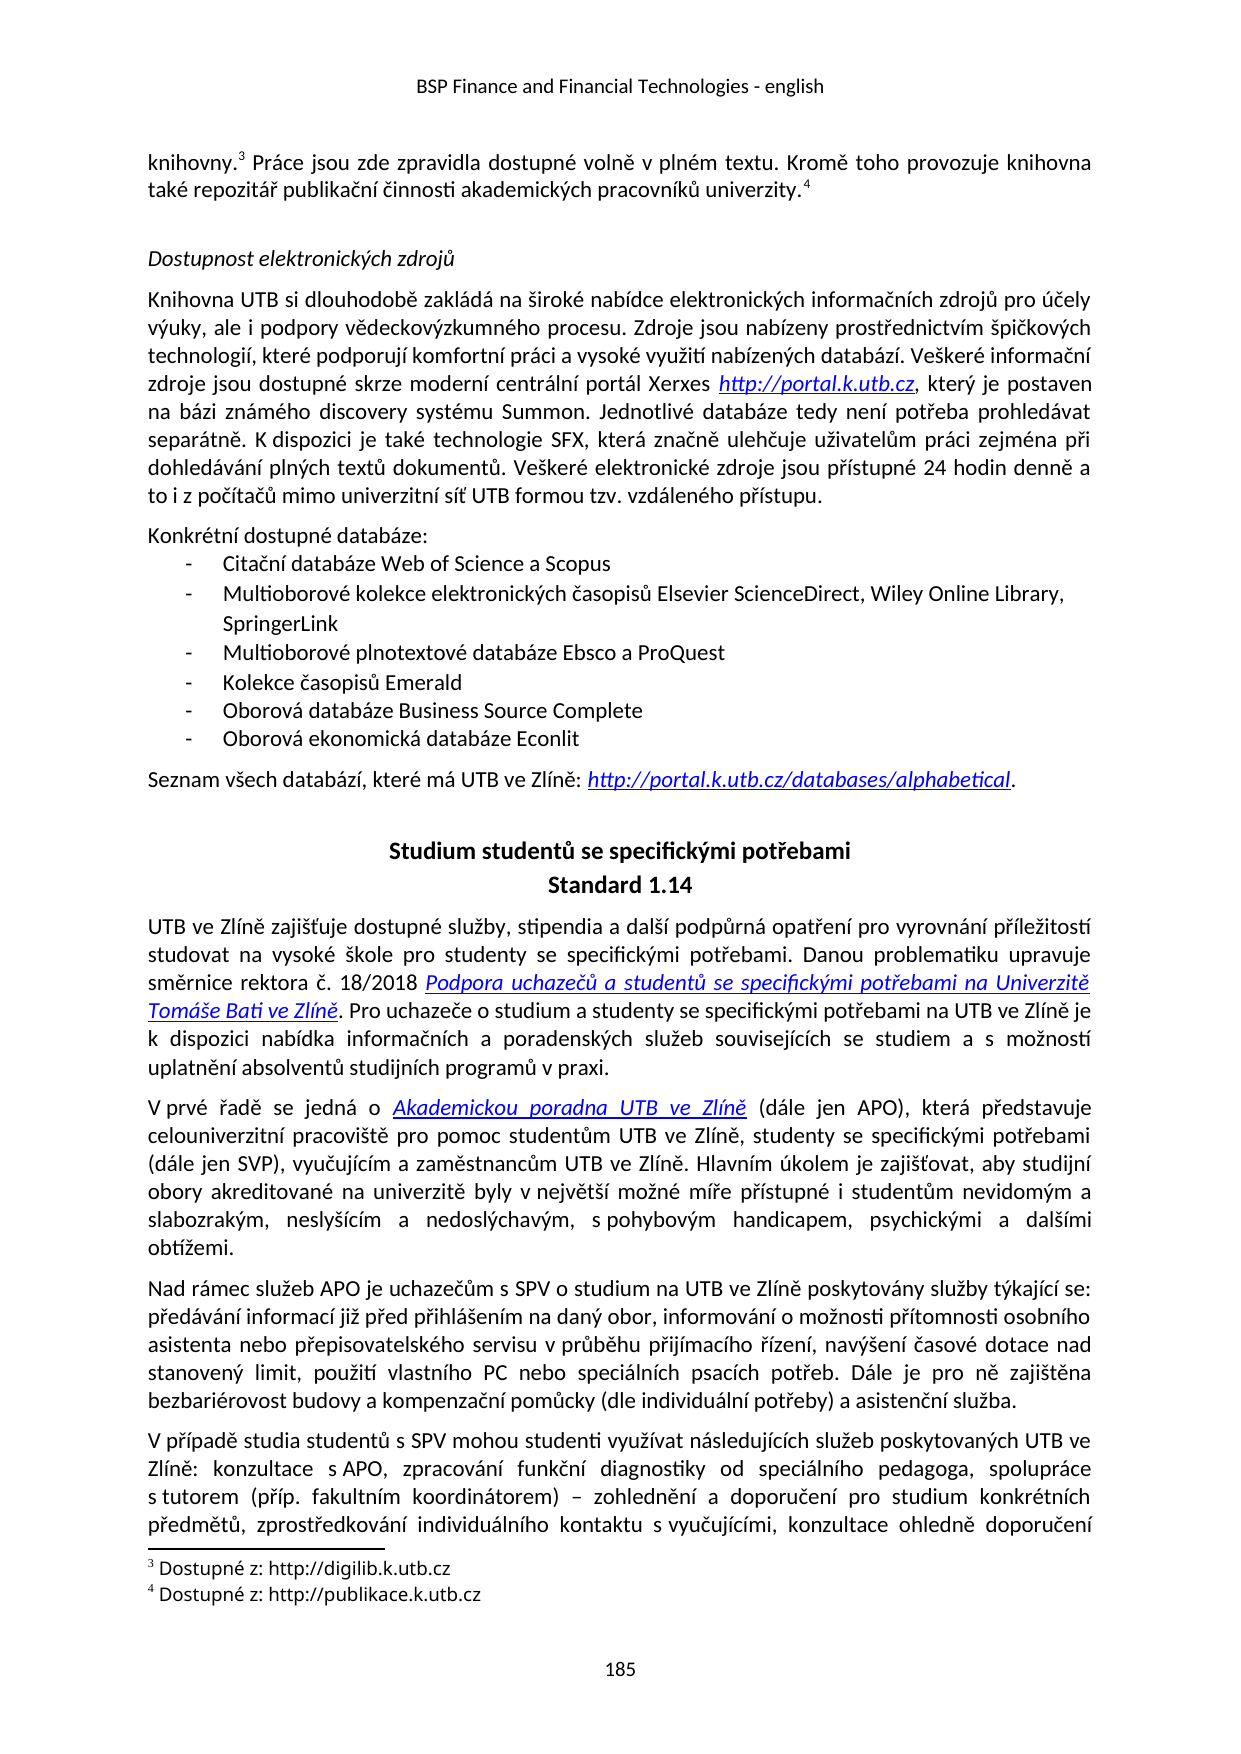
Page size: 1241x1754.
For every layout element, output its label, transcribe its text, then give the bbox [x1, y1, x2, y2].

text Nad rámec služeb APO je uchazečům s SPV o studium na UTB ve Zlíně poskytovány služby týkající se: předávání informací již před přihlášením na daný obor, informování o možnosti přítomnosti osobního asistenta nebo přepisovatelského servisu v průběhu přijímacího řízení, navýšení časové dotace nad stanovený limit, použití vlastního PC nebo speciálních psacích potřeb. Dále je pro ně zajištěna bezbariérovost budovy a kompenzační pomůcky (dle individuální potřeby) a asistenční služba. [148, 1274, 1093, 1414]
text UTB ve Zlíně zajišťuje dostupné služby, stipendia a další podpůrná opatření pro vyrovnání příležitostí studovat na vysoké škole pro studenty se specifickými potřebami. Danou problematiku upravuje směrnice rektora č. 18/2018 Podpora uchazečů a studentů se specifickými potřebami na Univerzitě Tomáše Bati ve Zlíně. Pro uchazeče o studium a studenty se specifickými potřebami na UTB ve Zlíně je k dispozici nabídka informačních a poradenských služeb souvisejících se studiem a s možností uplatnění absolventů studijních programů v praxi. [148, 912, 1093, 1081]
list Oborová databáze Business Source Complete [185, 696, 1093, 724]
list Oborová ekonomická databáze Econlit [185, 724, 1093, 752]
text Studium studentů se specifickými potřebami [148, 835, 1093, 865]
text Konkrétní dostupné databáze: [148, 521, 1093, 549]
text Knihovna UTB si dlouhodobě zakládá na široké nabídce elektronických informačních zdrojů pro účely výuky, ale i podpory vědeckovýzkumného procesu. Zdroje jsou nabízeny prostřednictvím špičkových technologií, které podporují komfortní práci a vysoké využití nabízených databází. Veškeré informační zdroje jsou dostupné skrze moderní centrální portál Xerxes http://portal.k.utb.cz, který je postaven na bázi známého discovery systému Summon. Jednotlivé databáze tedy není potřeba prohledávat separátně. K dispozici je také technologie SFX, která značně ulehčuje uživatelům práci zejména při dohledávání plných textů dokumentů. Veškeré elektronické zdroje jsou přístupné 24 hodin denně a to i z počítačů mimo univerzitní síť UTB formou tzv. vzdáleného přístupu. [148, 285, 1093, 509]
text Standard 1.14 [148, 869, 1093, 900]
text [148, 148, 1093, 204]
list Multioborové plnotextové databáze Ebsco a ProQuest [185, 638, 1093, 666]
text Seznam všech databází, které má UTB ve Zlíně: http://portal.k.utb.cz/databases/alphabetical. [148, 765, 1093, 793]
text Dostupnost elektronických zdrojů [148, 244, 1093, 272]
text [148, 1426, 1093, 1538]
text V prvé řadě se jedná o Akademickou poradna UTB ve Zlíně (dále jen APO), která představuje celouniverzitní pracoviště pro pomoc studentům UTB ve Zlíně, studenty se specifickými potřebami (dále jen SVP), vyučujícím a zaměstnancům UTB ve Zlíně. Hlavním úkolem je zajišťovat, aby studijní obory akreditované na univerzitě byly v největší možné míře přístupné i studentům nevidomým a slabozrakým, neslyšícím a nedoslýchavým, s pohybovým handicapem, psychickými a dalšími obtížemi. [148, 1093, 1093, 1261]
list Multioborové kolekce elektronických časopisů Elsevier ScienceDirect, Wiley Online Library, SpringerLink [185, 579, 1093, 637]
list Citační databáze Web of Science a Scopus [185, 549, 1093, 577]
list Kolekce časopisů Emerald [185, 668, 1093, 696]
